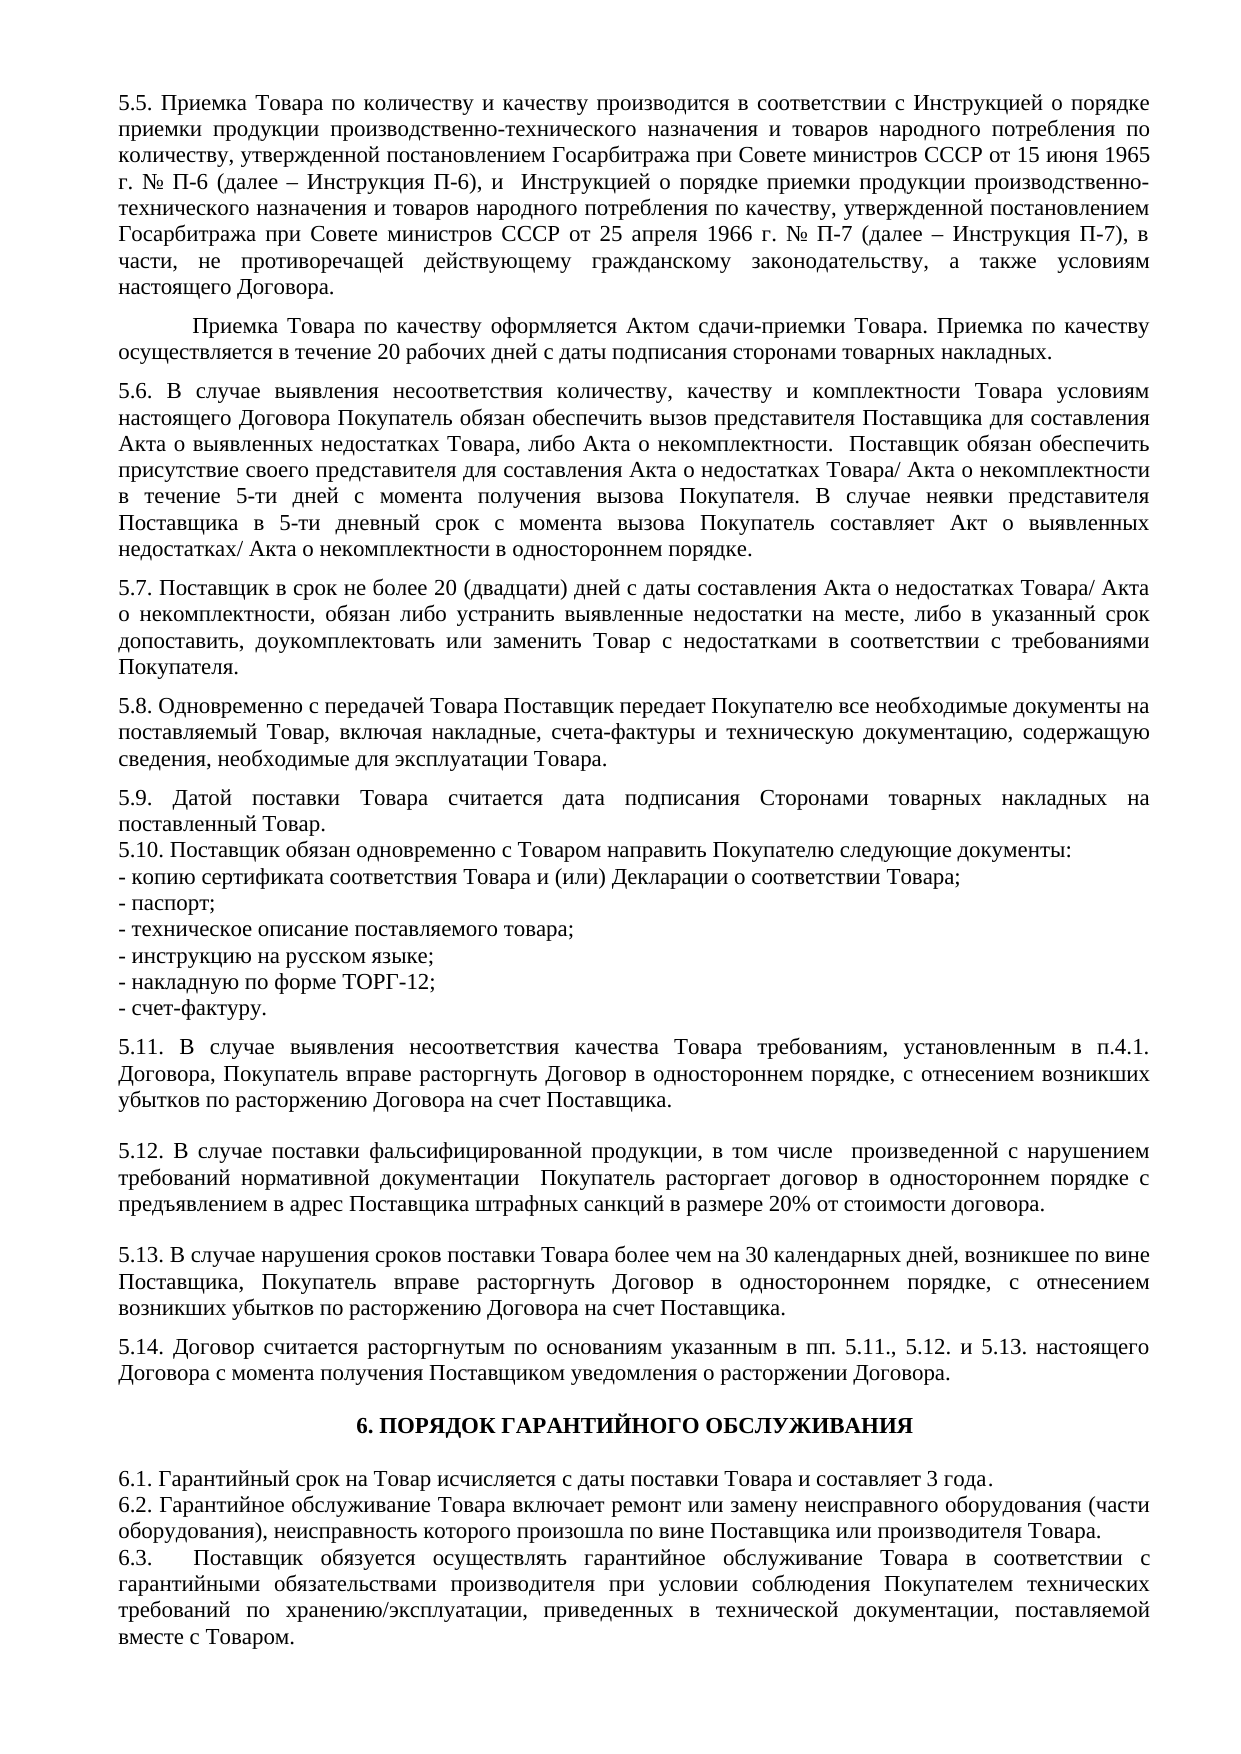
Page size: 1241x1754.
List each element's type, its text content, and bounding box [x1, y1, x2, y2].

list 5.6. В случае выявления несоответствия количеству, качеству и комплектности Товара условиям настоящего Договора Покупатель обязан обеспечить вызов представителя Поставщика для составления Акта о выявленных недостатках Товара, либо Акта о некомплектности. Поставщик обязан обеспечить присутствие своего представителя для составления Акта о недостатках Товара/ Акта о некомплектности в течение 5-ти дней с момента получения вызова Покупателя. В случае неявки представителя Поставщика в 5-ти дневный срок с момента вызова Покупатель составляет Акт о выявленных недостатках/ Акта о некомплектности в одностороннем порядке. [118, 377, 1152, 562]
list 5.12. В случае поставки фальсифицированной продукции, в том числе произведенной с нарушением требований нормативной документации Покупатель расторгает договор в одностороннем порядке с предъявлением в адрес Поставщика штрафных санкций в размере 20% от стоимости договора. [118, 1137, 1152, 1216]
list 5.9. Датой поставки Товара считается дата подписания Сторонами товарных накладных на поставленный Товар. [118, 784, 1152, 836]
list - накладную по форме ТОРГ-12; [118, 968, 1152, 994]
text 6.1. Гарантийный срок на Товар исчисляется с даты поставки Товара и составляет 3 года. [118, 1465, 1152, 1491]
list 5.8. Одновременно с передачей Товара Поставщик передает Покупателю все необходимые документы на поставляемый Товар, включая накладные, счета-фактуры и техническую документацию, содержащую сведения, необходимые для эксплуатации Товара. [118, 692, 1152, 771]
list 5.5. Приемка Товара по количеству и качеству производится в соответствии с Инструкцией о порядке приемки продукции производственно-технического назначения и товаров народного потребления по количеству, утвержденной постановлением Госарбитража при Совете министров СССР от 15 июня . № П-6 (далее – Инструкция П-6), и Инструкцией о порядке приемки продукции производственно-технического назначения и товаров народного потребления по качеству, утвержденной постановлением Госарбитража при Совете министров СССР от 25 апреля . № П-7 (далее – Инструкция П-7), в части, не противоречащей действующему гражданскому законодательству, а также условиям настоящего Договора. [118, 89, 1152, 299]
list - инструкцию на русском языке; [118, 942, 1152, 968]
list 5.13. В случае нарушения сроков поставки Товара более чем на 30 календарных дней, возникшее по вине Поставщика, Покупатель вправе расторгнуть Договор в одностороннем порядке, с отнесением возникших убытков по расторжению Договора на счет Поставщика. [118, 1241, 1152, 1321]
text 6.3. Поставщик обязуется осуществлять гарантийное обслуживание Товара в соответствии с гарантийными обязательствами производителя при условии соблюдения Покупателем технических требований по хранению/эксплуатации, приведенных в технической документации, поставляемой вместе с Товаром. [118, 1544, 1152, 1649]
list 5.10. Поставщик обязан одновременно с Товаром направить Покупателю следующие документы: [118, 836, 1152, 863]
text 6.2. Гарантийное обслуживание Товара включает ремонт или замену неисправного оборудования (части оборудования), неисправность которого произошла по вине Поставщика или производителя Товара. [118, 1491, 1152, 1544]
text 6. ПОРЯДОК ГАРАНТИЙНОГО ОБСЛУЖИВАНИЯ [118, 1412, 1152, 1438]
list - копию сертификата соответствия Товара и (или) Декларации о соответствии Товара; [118, 863, 1152, 889]
list 5.11. В случае выявления несоответствия качества Товара требованиям, установленным в п.4.1. Договора, Покупатель вправе расторгнуть Договор в одностороннем порядке, с отнесением возникших убытков по расторжению Договора на счет Поставщика. [118, 1033, 1152, 1112]
list - техническое описание поставляемого товара; [118, 915, 1152, 942]
list - счет-фактуру. [118, 994, 1152, 1021]
list Приемка Товара по качеству оформляется Актом сдачи-приемки Товара. Приемка по качеству осуществляется в течение 20 рабочих дней с даты подписания сторонами товарных накладных. [118, 312, 1152, 365]
list 5.7. Поставщик в срок не более 20 (двадцати) дней с даты составления Акта о недостатках Товара/ Акта о некомплектности, обязан либо устранить выявленные недостатки на месте, либо в указанный срок допоставить, доукомплектовать или заменить Товар с недостатками в соответствии с требованиями Покупателя. [118, 574, 1152, 679]
list 5.14. Договор считается расторгнутым по основаниям указанным в пп. 5.11., 5.12. и 5.13. настоящего Договора с момента получения Поставщиком уведомления о расторжении Договора. [118, 1333, 1152, 1386]
list - паспорт; [118, 889, 1152, 915]
